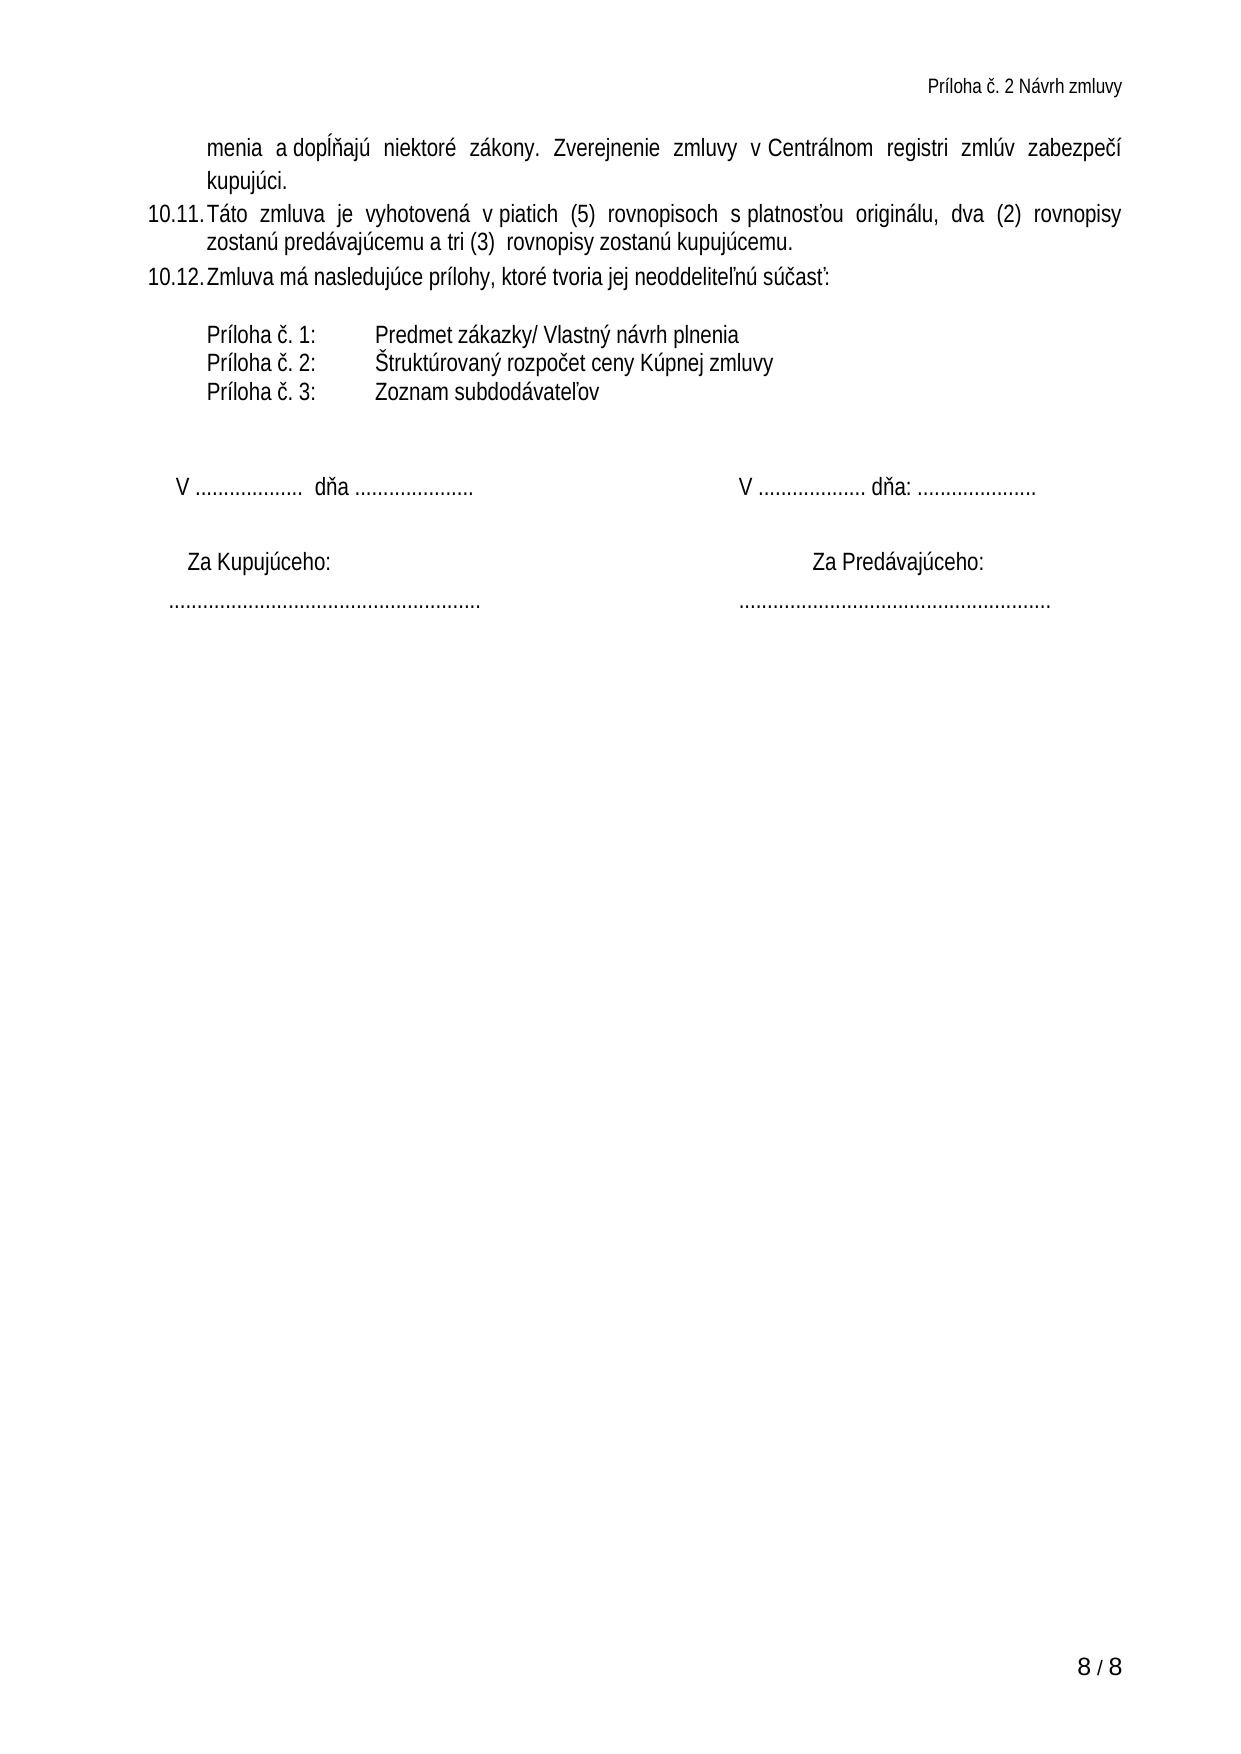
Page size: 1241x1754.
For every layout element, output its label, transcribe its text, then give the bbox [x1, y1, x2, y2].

list Príloha č. 2: Štruktúrovaný rozpočet ceny Kúpnej zmluvy [207, 348, 1122, 377]
list Príloha č. 1: Predmet zákazky/ Vlastný návrh plnenia [207, 319, 1122, 348]
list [148, 133, 1122, 194]
text V ................... dňa ..................... V ................... dňa: ..................... [148, 472, 1122, 501]
list Zmluva má nasledujúce prílohy, ktoré tvoria jej neoddeliteľnú súčasť: [148, 262, 1122, 291]
list Táto zmluva je vyhotovená v piatich (5) rovnopisoch s platnosťou originálu, dva (2) rovnopisy zostanú predávajúcemu a tri (3) rovnopisy zostanú kupujúcemu. [148, 199, 1122, 256]
list Príloha č. 3: Zoznam subdodávateľov [207, 377, 1122, 406]
text ....................................................... ....................................................... [148, 585, 1122, 614]
text Za Kupujúceho: Za Predávajúceho: [148, 547, 1122, 576]
